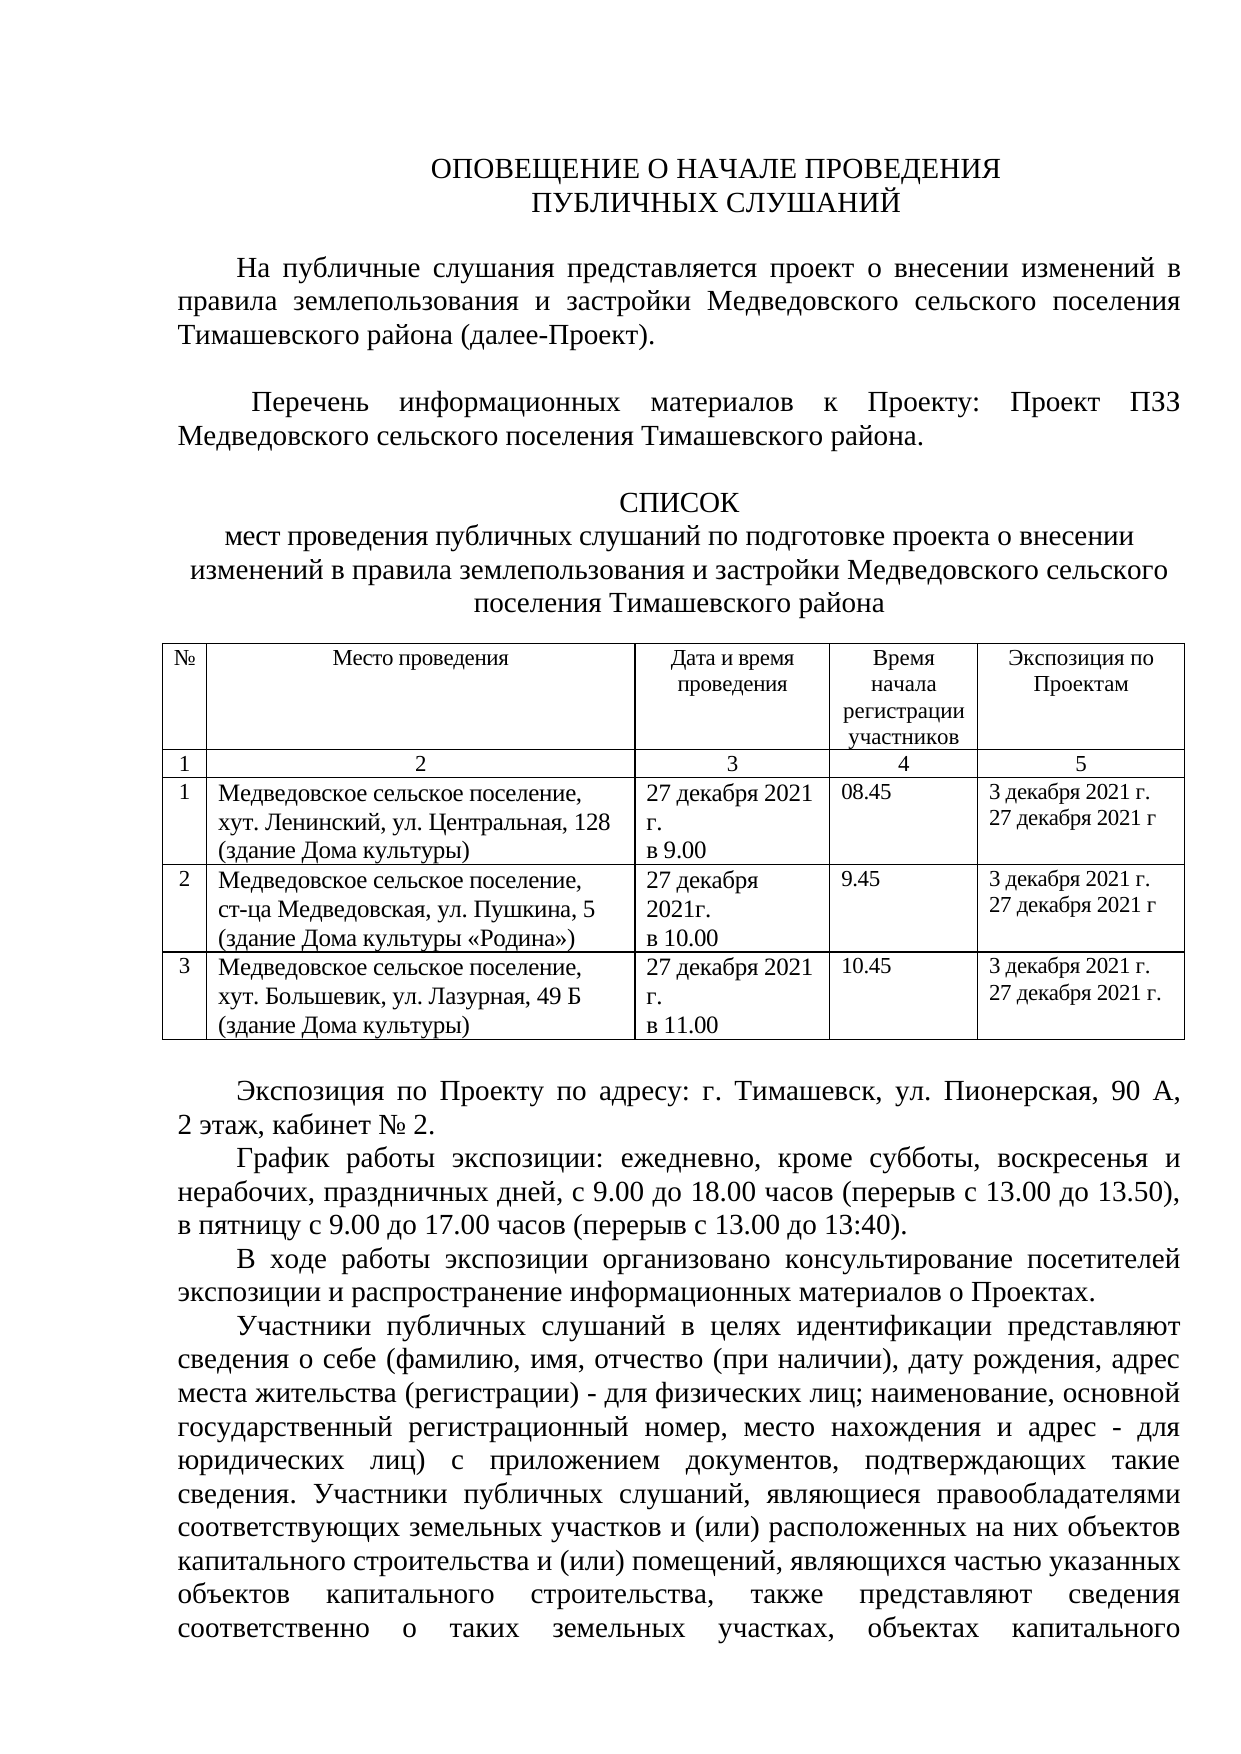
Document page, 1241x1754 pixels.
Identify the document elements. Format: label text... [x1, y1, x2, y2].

table_cell Медведовское сельское поселение, хут. Большевик, ул. Лазурная, 49 Б (здание Дома культуры) [207, 953, 634, 1039]
text ПУБЛИЧНЫХ СЛУШАНИЙ [177, 185, 1181, 219]
table_header № [163, 644, 206, 749]
text мест проведения публичных слушаний по подготовке проекта о внесении изменений в правила землепользования и застройки Медведовского сельского поселения Тимашевского района [177, 518, 1181, 619]
table_cell 3 декабря 2021 г. 27 декабря 2021 г. [978, 953, 1184, 1039]
table_cell 5 [978, 750, 1184, 777]
table_cell 3 декабря 2021 г. 27 декабря 2021 г [978, 778, 1184, 864]
text ОПОВЕЩЕНИЕ О НАЧАЛЕ ПРОВЕДЕНИЯ [177, 152, 1181, 185]
table_cell 3 [163, 953, 206, 1039]
table_cell 27 декабря 2021 г. в 11.00 [636, 953, 829, 1039]
table_header Экспозиция по Проектам [978, 644, 1184, 749]
table_cell 08.45 [830, 778, 977, 864]
table_cell Медведовское сельское поселение, ст-ца Медведовская, ул. Пушкина, 5 (здание Дома культуры «Родина») [207, 865, 634, 951]
table_header Время начала регистрации участников [830, 644, 977, 749]
table_cell 3 [636, 750, 829, 777]
text Экспозиция по Проекту по адресу: г. Тимашевск, ул. Пионерская, 90 А, 2 этаж, кабинет № 2. [177, 1073, 1181, 1140]
text График работы экспозиции: ежедневно, кроме субботы, воскресенья и нерабочих, праздничных дней, с 9.00 до 18.00 часов (перерыв с 13.00 до 13.50), в пятницу с 9.00 до 17.00 часов (перерыв с 13.00 до 13:40). [177, 1140, 1181, 1241]
subtitle На публичные слушания представляется проект о внесении изменений в правила землепользования и застройки Медведовского сельского поселения Тимашевского района (далее-Проект). [177, 250, 1181, 351]
table_cell 1 [163, 750, 206, 777]
text Перечень информационных материалов к Проекту: Проект ПЗЗ Медведовского сельского поселения Тимашевского района. [177, 384, 1181, 451]
table_cell 27 декабря 2021г. в 10.00 [636, 865, 829, 951]
table_header Место проведения [207, 644, 634, 749]
table_cell 2 [207, 750, 634, 777]
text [177, 1308, 1181, 1643]
text СПИСОК [177, 485, 1181, 518]
table_cell 27 декабря 2021 г. в 9.00 [636, 778, 829, 864]
table_cell 4 [830, 750, 977, 777]
table_header Дата и время проведения [636, 644, 829, 749]
table_cell Медведовское сельское поселение, хут. Ленинский, ул. Центральная, 128 (здание Дома культуры) [207, 778, 634, 864]
table_cell 9.45 [830, 865, 977, 951]
text В ходе работы экспозиции организовано консультирование посетителей экспозиции и распространение информационных материалов о Проектах. [177, 1241, 1181, 1308]
table_cell 3 декабря 2021 г. 27 декабря 2021 г [978, 865, 1184, 951]
table_cell 2 [163, 865, 206, 951]
table_cell 1 [163, 778, 206, 864]
table_cell 10.45 [830, 953, 977, 1039]
